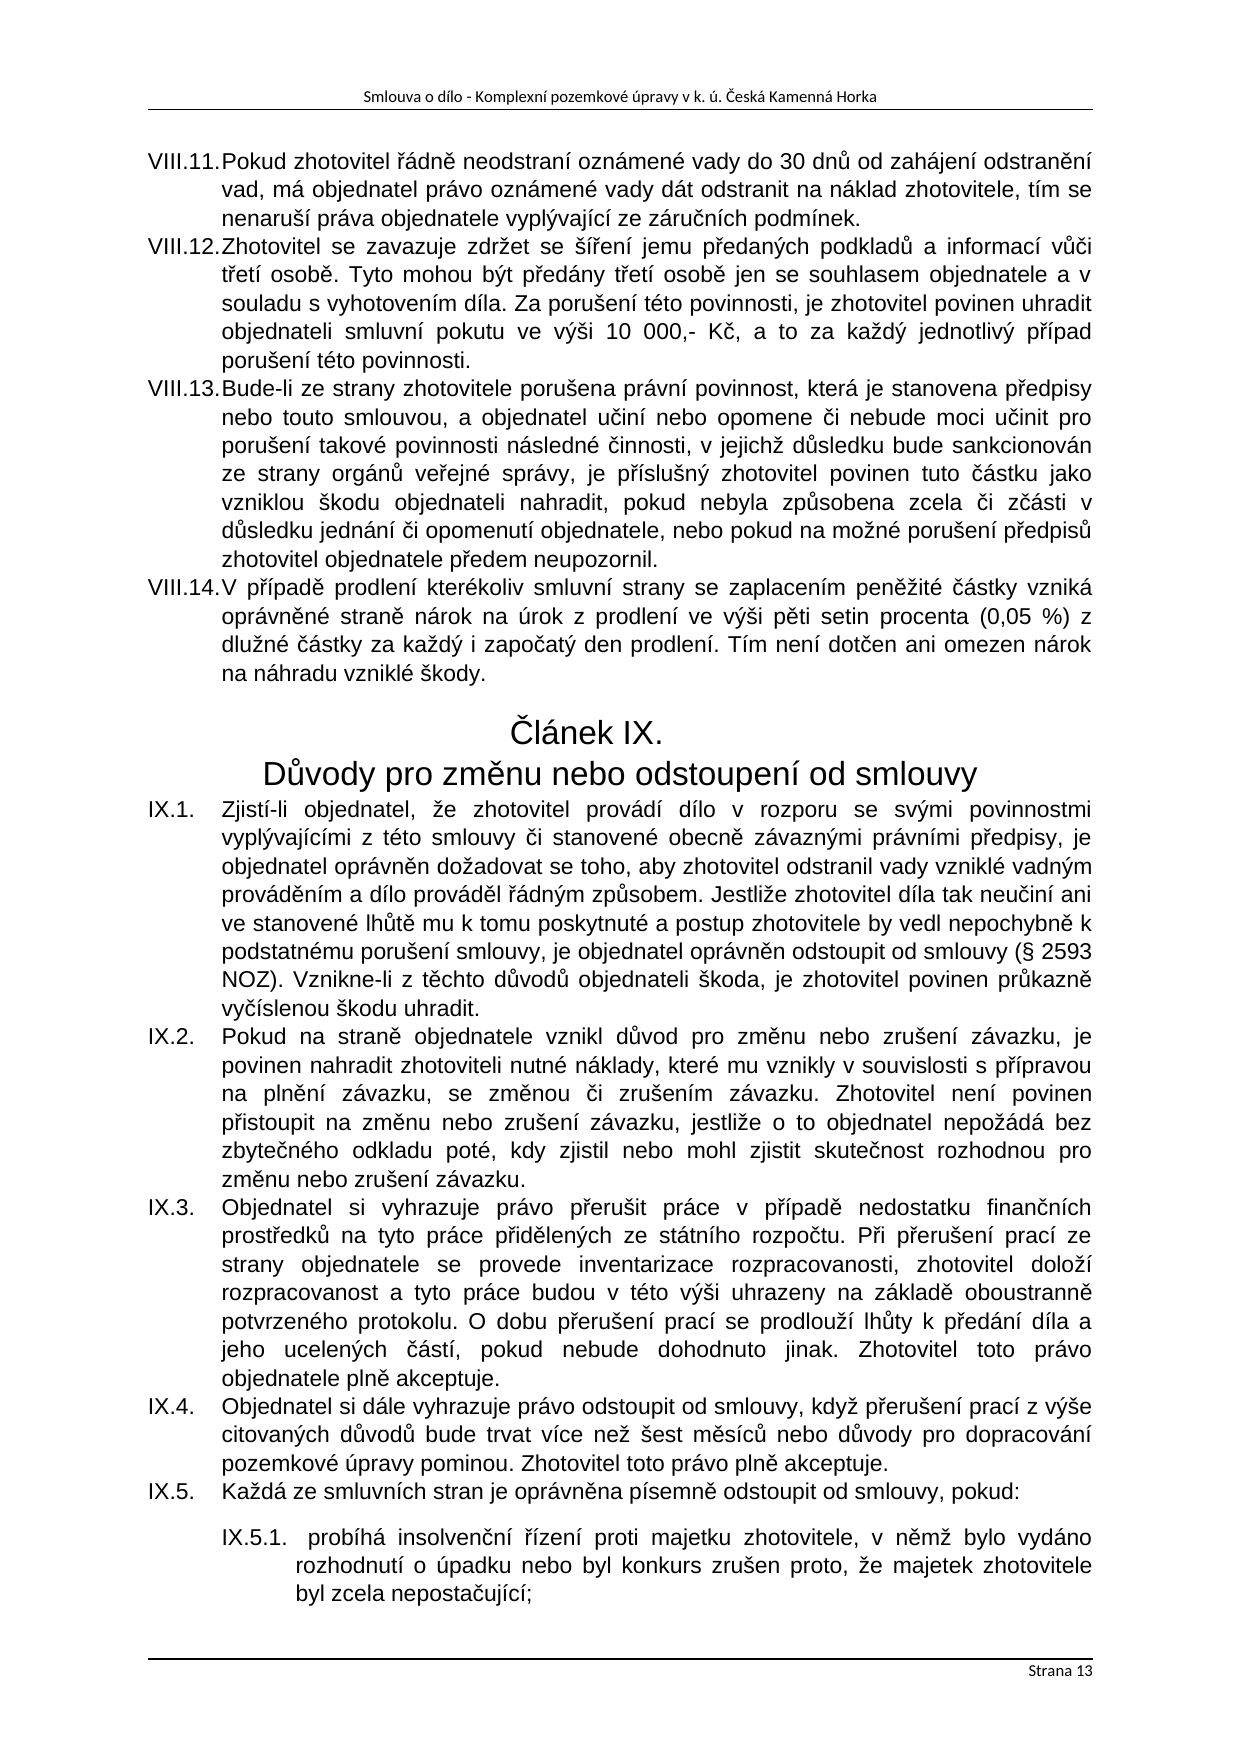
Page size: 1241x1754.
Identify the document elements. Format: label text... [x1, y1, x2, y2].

list Objednatel si dále vyhrazuje právo odstoupit od smlouvy, když přerušení prací z výše citovaných důvodů bude trvat více než šest měsíců nebo důvody pro dopracování pozemkové úpravy pominou. Zhotovitel toto právo plně akceptuje. [148, 1393, 1093, 1476]
list V případě prodlení kterékoliv smluvní strany se zaplacením peněžité částky vzniká oprávněné straně nárok na úrok z prodlení ve výši pěti setin procenta (0,05 %) z dlužné částky za každý i započatý den prodlení. Tím není dotčen ani omezen nárok na náhradu vzniklé škody. [148, 574, 1093, 686]
subtitle Důvody pro změnu nebo odstoupení od smlouvy [148, 713, 1093, 793]
list Objednatel si vyhrazuje právo přerušit práce v případě nedostatku finančních prostředků na tyto práce přidělených ze státního rozpočtu. Při přerušení prací ze strany objednatele se provede inventarizace rozpracovanosti, zhotovitel doloží rozpracovanost a tyto práce budou v této výši uhrazeny na základě oboustranně potvrzeného protokolu. O dobu přerušení prací se prodlouží lhůty k předání díla a jeho ucelených částí, pokud nebude dohodnuto jinak. Zhotovitel toto právo objednatele plně akceptuje. [148, 1194, 1093, 1391]
list Zhotovitel se zavazuje zdržet se šíření jemu předaných podkladů a informací vůči třetí osobě. Tyto mohou být předány třetí osobě jen se souhlasem objednatele a v souladu s vyhotovením díla. Za porušení této povinnosti, je zhotovitel povinen uhradit objednateli smluvní pokutu ve výši 10 000,- Kč, a to za každý jednotlivý případ porušení této povinnosti. [148, 233, 1093, 373]
list Každá ze smluvních stran je oprávněna písemně odstoupit od smlouvy, pokud: [148, 1478, 1093, 1505]
list Pokud zhotovitel řádně neodstraní oznámené vady do 30 dnů od zahájení odstranění vad, má objednatel právo oznámené vady dát odstranit na náklad zhotovitele, tím se nenaruší práva objednatele vyplývající ze záručních podmínek. [148, 148, 1093, 231]
list Zjistí-li objednatel, že zhotovitel provádí dílo v rozporu se svými povinnostmi vyplývajícími z této smlouvy či stanovené obecně závaznými právními předpisy, je objednatel oprávněn dožadovat se toho, aby zhotovitel odstranil vady vzniklé vadným prováděním a dílo prováděl řádným způsobem. Jestliže zhotovitel díla tak neučiní ani ve stanovené lhůtě mu k tomu poskytnuté a postup zhotovitele by vedl nepochybně k podstatnému porušení smlouvy, je objednatel oprávněn odstoupit od smlouvy (§ 2593 NOZ). Vznikne-li z těchto důvodů objednateli škoda, je zhotovitel povinen průkazně vyčíslenou škodu uhradit. [148, 796, 1093, 1021]
list Pokud na straně objednatele vznikl důvod pro změnu nebo zrušení závazku, je povinen nahradit zhotoviteli nutné náklady, které mu vznikly v souvislosti s přípravou na plnění závazku, se změnou či zrušením závazku. Zhotovitel není povinen přistoupit na změnu nebo zrušení závazku, jestliže o to objednatel nepožádá bez zbytečného odkladu poté, kdy zjistil nebo mohl zjistit skutečnost rozhodnou pro změnu nebo zrušení závazku. [148, 1023, 1093, 1192]
text probíhá insolvenční řízení proti majetku zhotovitele, v němž bylo vydáno rozhodnutí o úpadku nebo byl konkurs zrušen proto, že majetek zhotovitele byl zcela nepostačující; [221, 1523, 1093, 1607]
list Bude-li ze strany zhotovitele porušena právní povinnost, která je stanovena předpisy nebo touto smlouvou, a objednatel učiní nebo opomene či nebude moci učinit pro porušení takové povinnosti následné činnosti, v jejichž důsledku bude sankcionován ze strany orgánů veřejné správy, je příslušný zhotovitel povinen tuto částku jako vzniklou škodu objednateli nahradit, pokud nebyla způsobena zcela či zčásti v důsledku jednání či opomenutí objednatele, nebo pokud na možné porušení předpisů zhotovitel objednatele předem neupozornil. [148, 375, 1093, 572]
